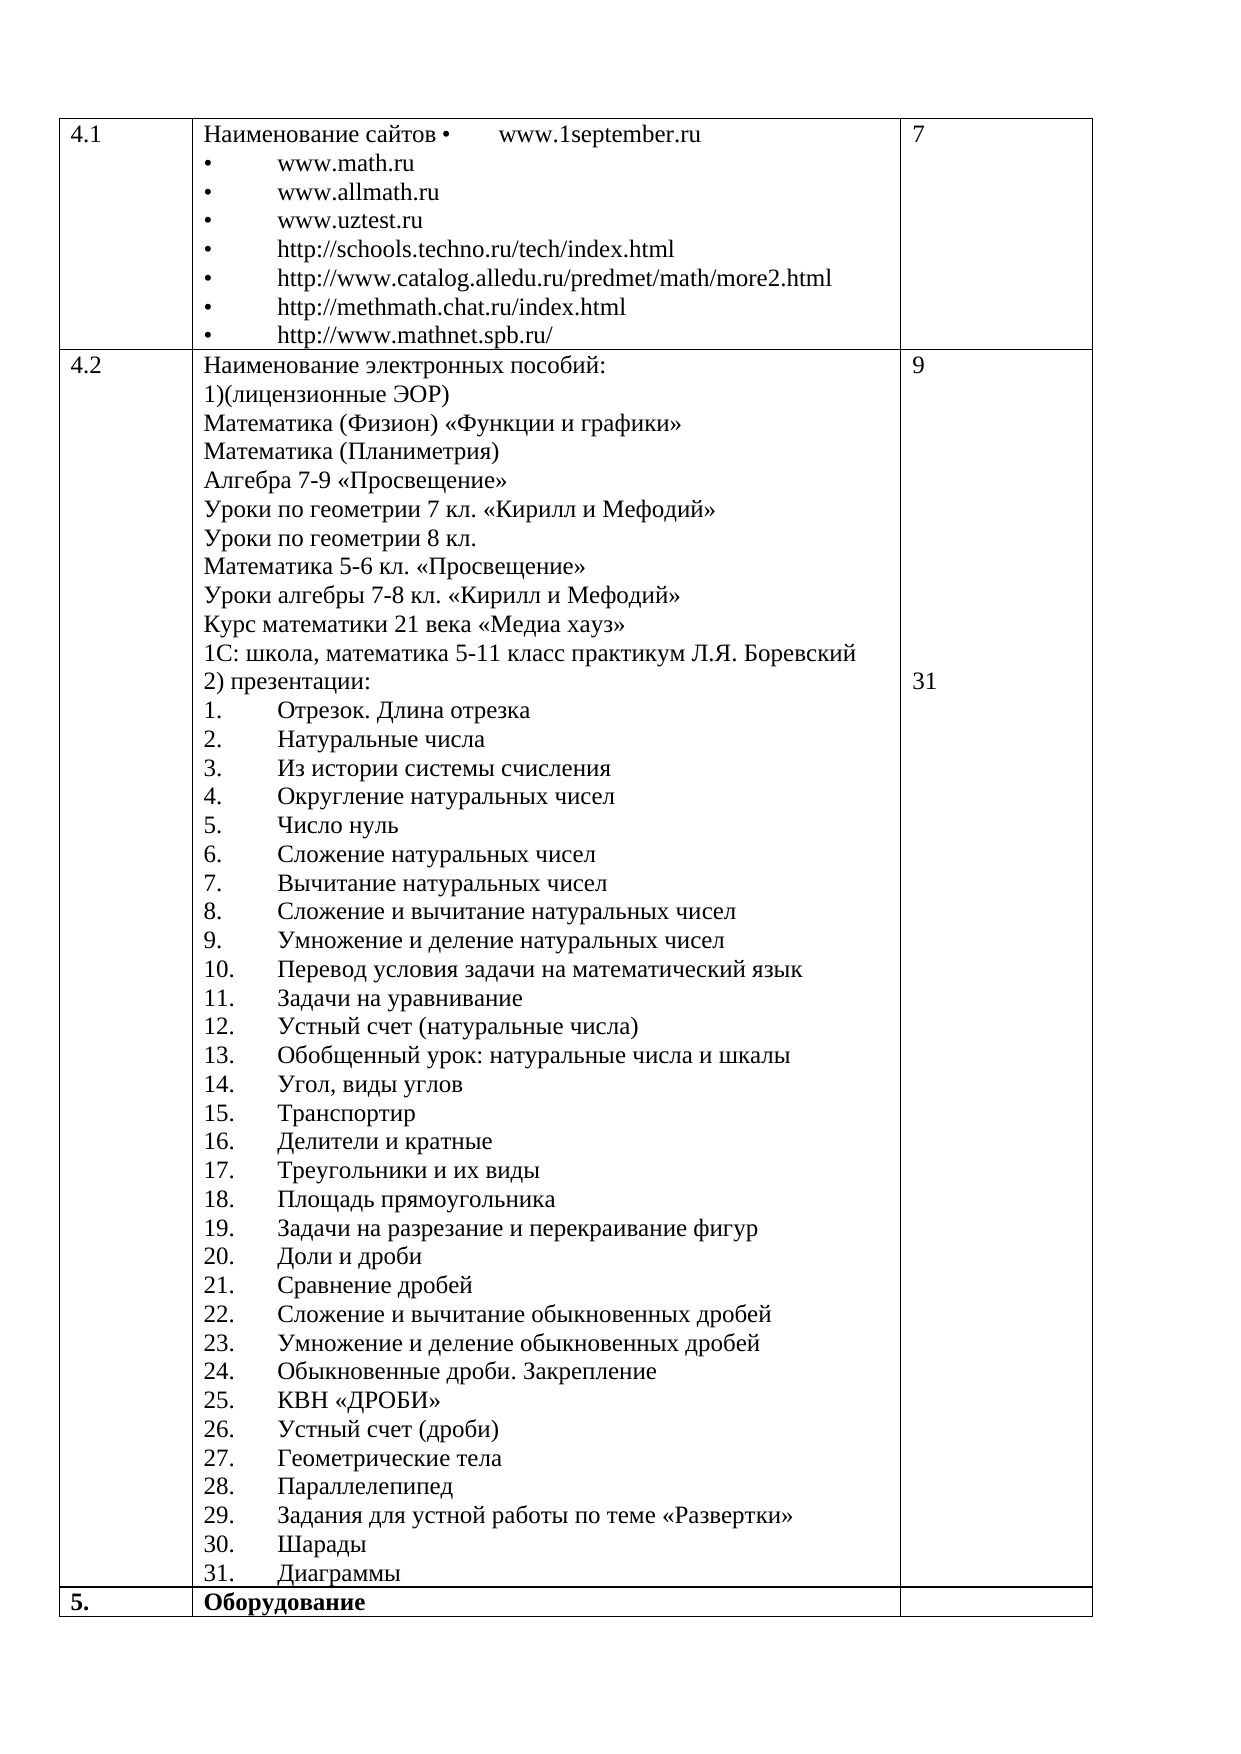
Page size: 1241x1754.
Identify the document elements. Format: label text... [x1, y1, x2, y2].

table_cell 9 31 [901, 350, 1092, 1586]
table_cell 5. [60, 1588, 192, 1616]
table_cell Наименование электронных пособий: 1)(лицензионные ЭОР) Математика (Физион) «Функции и графики» Математика (Планиметрия) Алгебра 7-9 «Просвещение» Уроки по геометрии 7 кл. «Кирилл и Мефодий» Уроки по геометрии 8 кл. Математика 5-6 кл. «Просвещение» Уроки алгебры 7-8 кл. «Кирилл и Мефодий» Курс математики 21 века «Медиа хауз» 1С: школа, математика 5-11 класс практикум Л.Я. Боревский 2) презентации: 1. Отрезок. Длина отрезка 2. Натуральные числа 3. Из истории системы счисления 4. Округление натуральных чисел 5. Число нуль 6. Сложение натуральных чисел 7. Вычитание натуральных чисел 8. Сложение и вычитание натуральных чисел 9. Умножение и деление натуральных чисел 10. Перевод условия задачи на математический язык 11. Задачи на уравнивание 12. Устный счет (натуральные числа) 13. Обобщенный урок: натуральные числа и шкалы 14. Угол, виды углов 15. Транспортир 16. Делители и кратные 17. Треугольники и их виды 18. Площадь прямоугольника 19. Задачи на разрезание и перекраивание фигур 20. Доли и дроби 21. Сравнение дробей 22. Сложение и вычитание обыкновенных дробей 23. Умножение и деление обыкновенных дробей 24. Обыкновенные дроби. Закрепление 25. КВН «ДРОБИ» 26. Устный счет (дроби) 27. Геометрические тела 28. Параллелепипед 29. Задания для устной работы по теме «Развертки» 30. Шарады 31. Диаграммы [193, 350, 900, 1586]
table_cell Наименование сайтов • www.1september.ru • www.math.ru • www.allmath.ru • www.uztest.ru • http://schools.techno.ru/tech/index.html • http://www.catalog.alledu.ru/predmet/math/more2.html • http://methmath.chat.ru/index.html • http://www.mathnet.spb.ru/ [193, 119, 900, 349]
table_cell 4.2 [60, 350, 192, 1586]
table_cell Оборудование [193, 1588, 900, 1616]
table_cell [901, 1588, 1092, 1616]
table_cell 4.1 [60, 119, 192, 349]
table_cell 7 [901, 119, 1092, 349]
